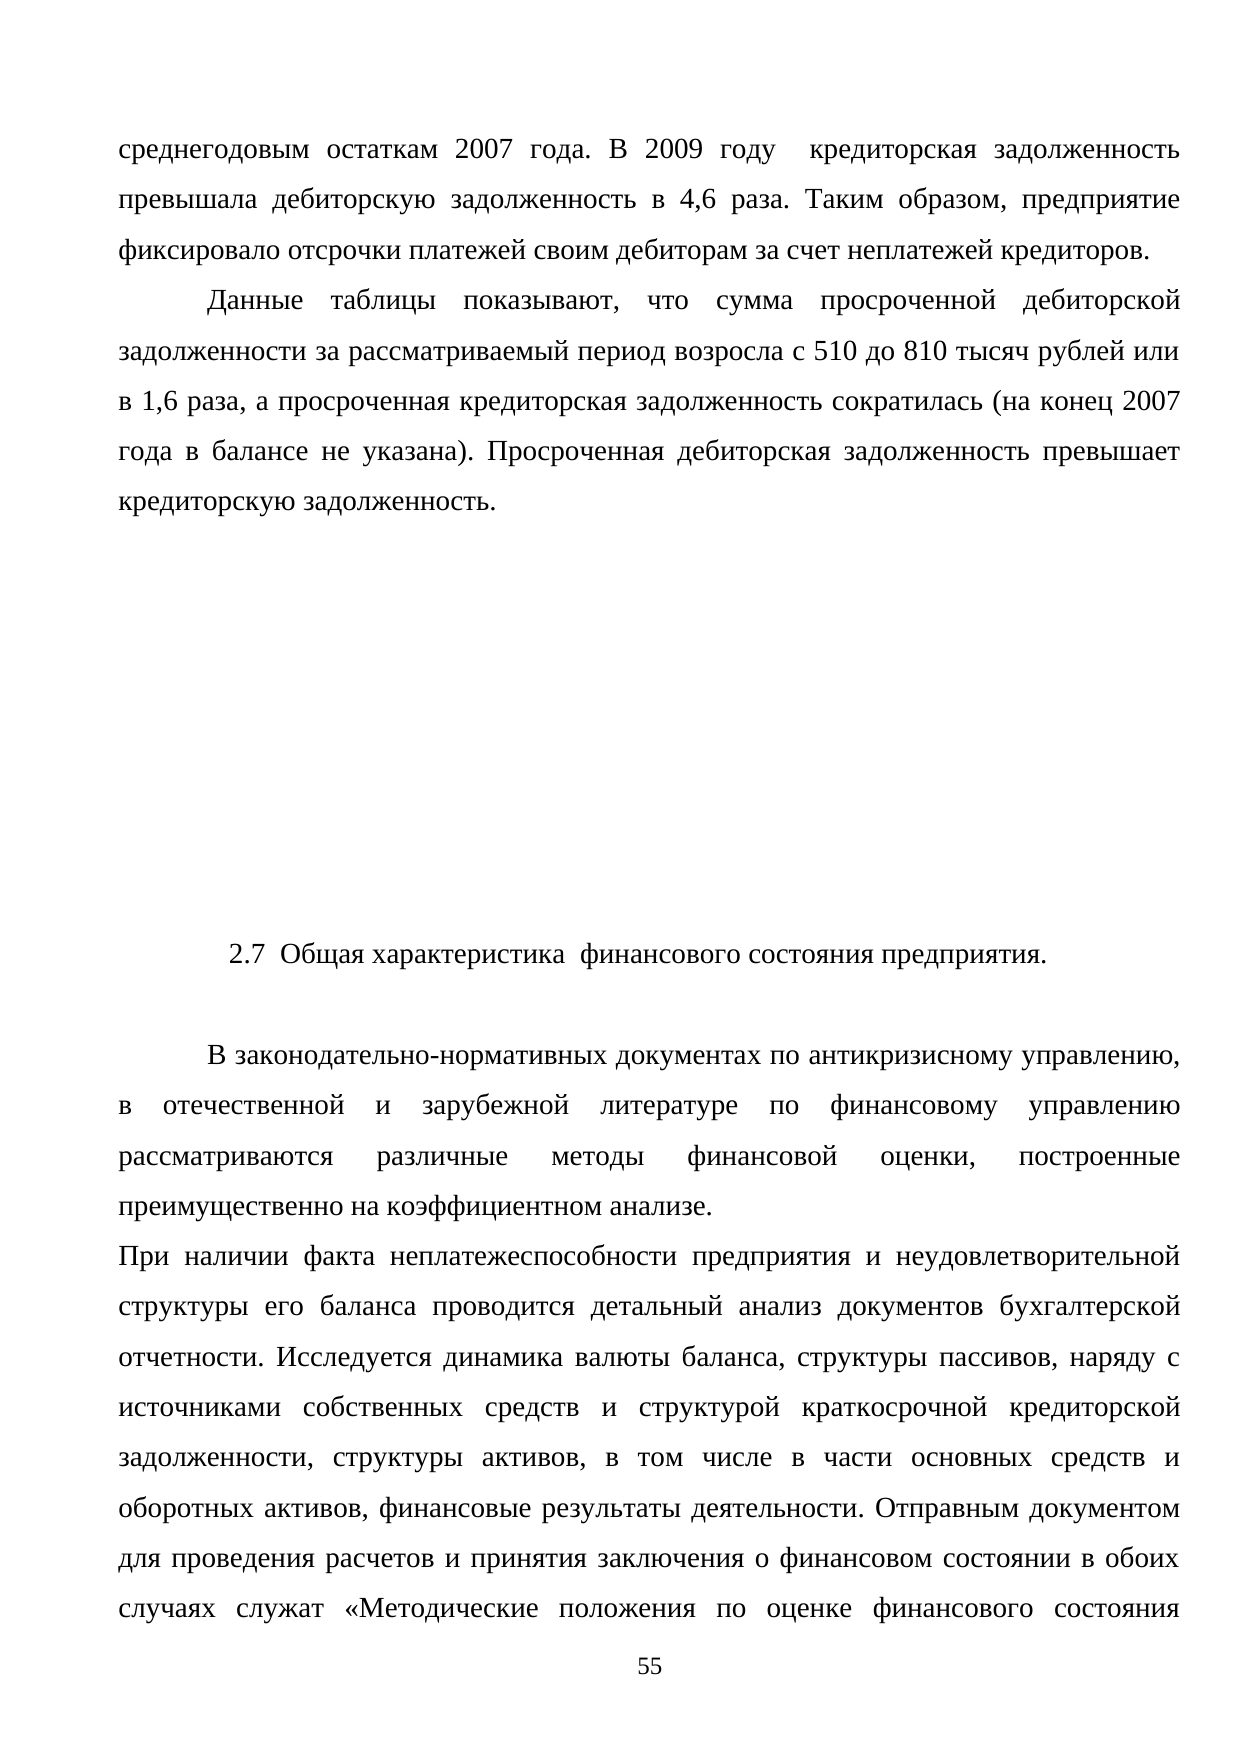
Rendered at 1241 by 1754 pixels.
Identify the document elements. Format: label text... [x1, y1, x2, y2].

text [118, 1238, 1181, 1624]
text Данные таблицы показывают, что сумма просроченной дебиторской задолженности за рассматриваемый период возросла с 510 до 810 тысяч рублей или в 1,6 раза, а просроченная кредиторская задолженность сократилась (на конец 2007 года в балансе не указана). Просроченная дебиторская задолженность превышает кредиторскую задолженность. [118, 282, 1181, 517]
text В законодательно-нормативных документах по антикризисному управлению, в отечественной и зарубежной литературе по финансовому управлению рассматриваются различные методы финансовой оценки, построенные преимущественно на коэффициентном анализе. [118, 1037, 1181, 1221]
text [118, 131, 1181, 266]
text 2.7 Общая характеристика финансового состояния предприятия. [118, 936, 1181, 970]
